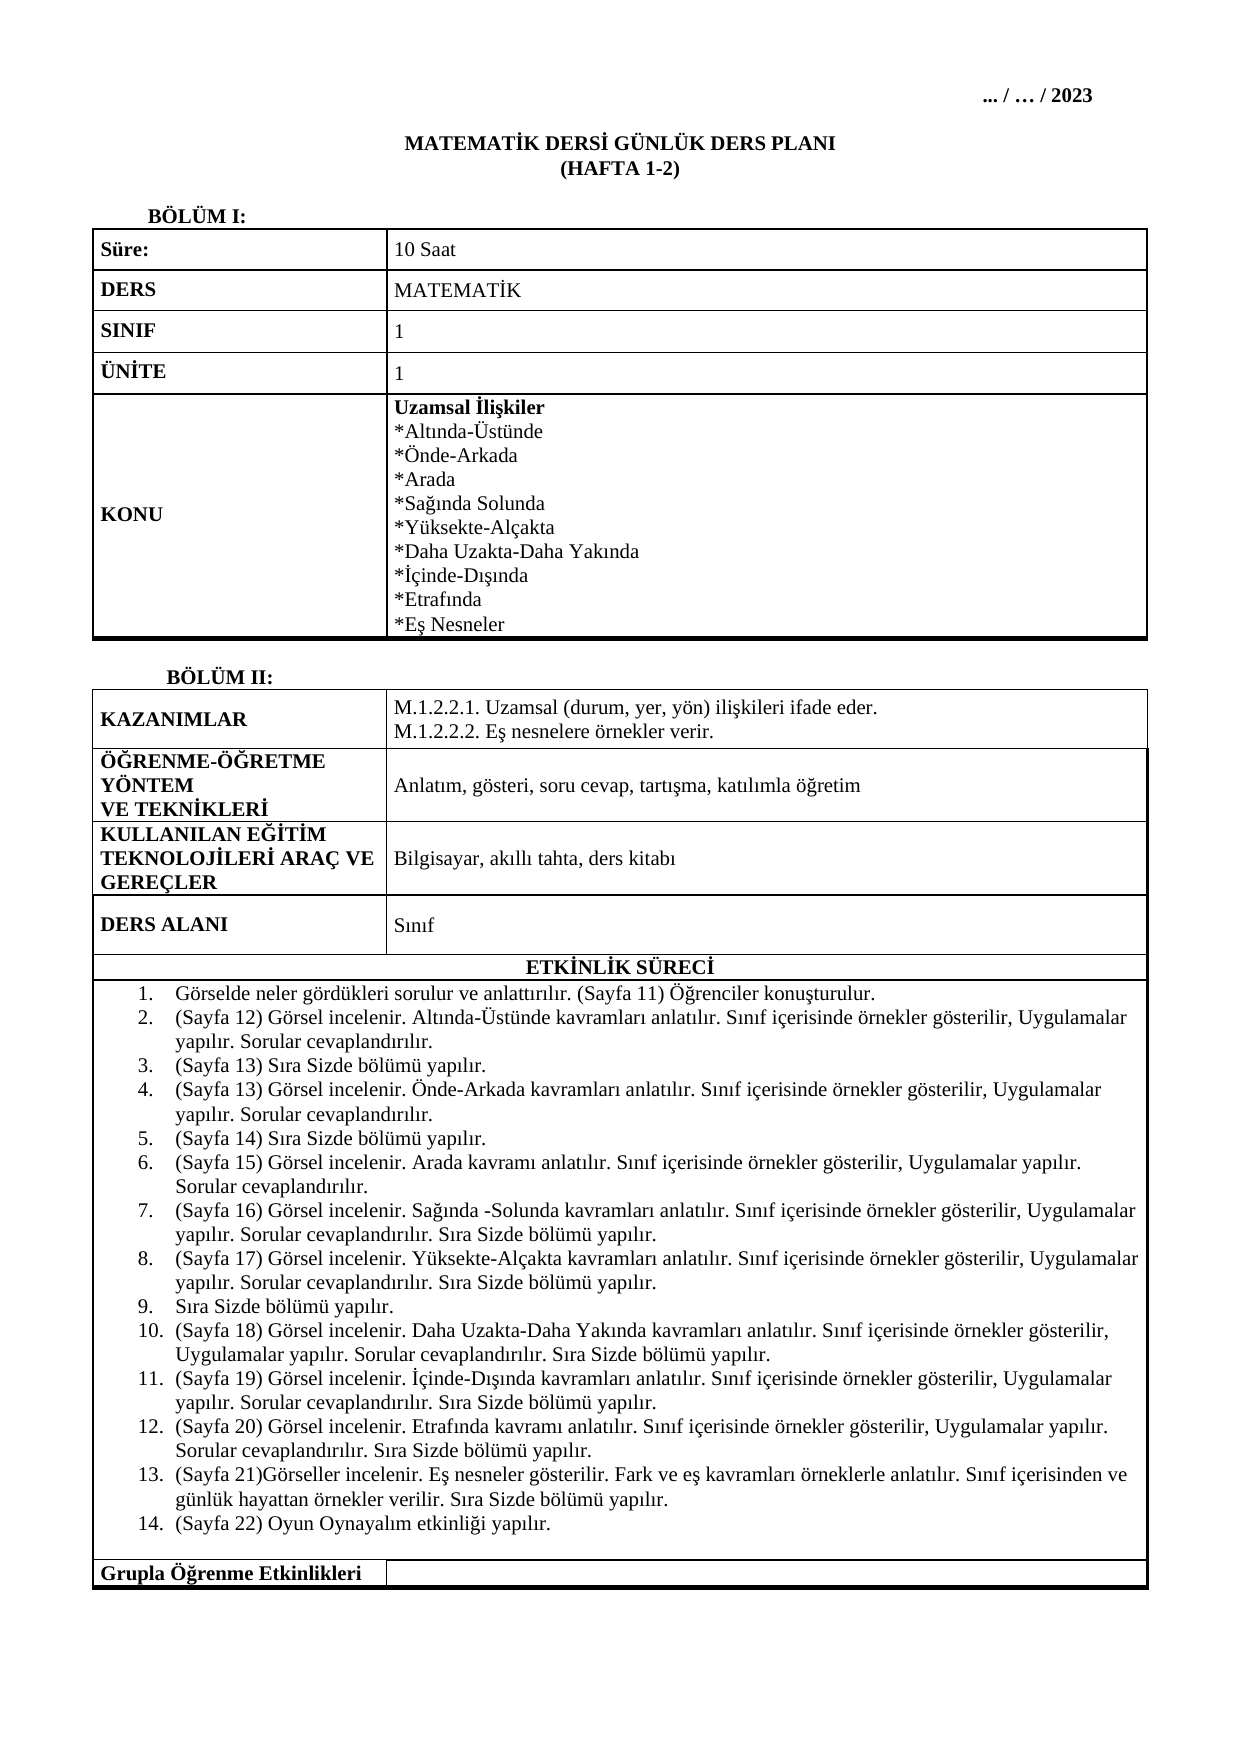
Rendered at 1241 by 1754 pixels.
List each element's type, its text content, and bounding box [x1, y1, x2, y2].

table_cell DERS ALANI [94, 896, 386, 953]
text BÖLÜM I: [148, 203, 1093, 228]
table_cell ÜNİTE [94, 353, 386, 393]
table_header M.1.2.2.1. Uzamsal (durum, yer, yön) ilişkileri ifade eder. M.1.2.2.2. Eş nesnelere örnekler verir. [387, 690, 1147, 747]
table_cell DERS [94, 271, 386, 310]
text MATEMATİK DERSİ GÜNLÜK DERS PLANI [148, 131, 1093, 155]
table_cell KONU [94, 395, 386, 636]
table_cell Anlatım, gösteri, soru cevap, tartışma, katılımla öğretim [387, 749, 1146, 821]
text ... / … / 2023 [148, 83, 1093, 107]
table_cell ÖĞRENME-ÖĞRETME YÖNTEM VE TEKNİKLERİ [93, 749, 386, 821]
table_header KAZANIMLAR [93, 690, 386, 747]
table_cell Bilgisayar, akıllı tahta, ders kitabı [387, 822, 1146, 894]
table_cell SINIF [94, 311, 386, 352]
table_cell 1 [388, 311, 1146, 352]
text BÖLÜM II: [148, 665, 1093, 689]
table_cell Görselde neler gördükleri sorulur ve anlattırılır. (Sayfa 11) Öğrenciler konuşturulur. (Sayfa 12) Görsel incelenir. Altında-Üstünde kavramları anlatılır. Sınıf içerisinde örnekler gösterilir, Uygulamalar yapılır. Sorular cevaplandırılır. (Sayfa 13) Sıra Sizde bölümü yapılır. (Sayfa 13) Görsel incelenir. Önde-Arkada kavramları anlatılır. Sınıf içerisinde örnekler gösterilir, Uygulamalar yapılır. Sorular cevaplandırılır. (Sayfa 14) Sıra Sizde bölümü yapılır. (Sayfa 15) Görsel incelenir. Arada kavramı anlatılır. Sınıf içerisinde örnekler gösterilir, Uygulamalar yapılır. Sorular cevaplandırılır. (Sayfa 16) Görsel incelenir. Sağında -Solunda kavramları anlatılır. Sınıf içerisinde örnekler gösterilir, Uygulamalar yapılır. Sorular cevaplandırılır. Sıra Sizde bölümü yapılır. (Sayfa 17) Görsel incelenir. Yüksekte-Alçakta kavramları anlatılır. Sınıf içerisinde örnekler gösterilir, Uygulamalar yapılır. Sorular cevaplandırılır. Sıra Sizde bölümü yapılır. Sıra Sizde bölümü yapılır. (Sayfa 18) Görsel incelenir. Daha Uzakta-Daha Yakında kavramları anlatılır. Sınıf içerisinde örnekler gösterilir, Uygulamalar yapılır. Sorular cevaplandırılır. Sıra Sizde bölümü yapılır. (Sayfa 19) Görsel incelenir. İçinde-Dışında kavramları anlatılır. Sınıf içerisinde örnekler gösterilir, Uygulamalar yapılır. Sorular cevaplandırılır. Sıra Sizde bölümü yapılır. (Sayfa 20) Görsel incelenir. Etrafında kavramı anlatılır. Sınıf içerisinde örnekler gösterilir, Uygulamalar yapılır. Sorular cevaplandırılır. Sıra Sizde bölümü yapılır. (Sayfa 21)Görseller incelenir. Eş nesneler gösterilir. Fark ve eş kavramları örneklerle anlatılır. Sınıf içerisinden ve günlük hayattan örnekler verilir. Sıra Sizde bölümü yapılır. (Sayfa 22) Oyun Oynayalım etkinliği yapılır. [94, 981, 1146, 1559]
table_cell [387, 1561, 1146, 1585]
table_cell Sınıf [387, 896, 1146, 953]
table_cell Uzamsal İlişkiler *Altında-Üstünde *Önde-Arkada *Arada *Sağında Solunda *Yüksekte-Alçakta *Daha Uzakta-Daha Yakında *İçinde-Dışında *Etrafında *Eş Nesneler [388, 395, 1146, 636]
table_header Süre: [94, 230, 386, 269]
table_cell KULLANILAN EĞİTİM TEKNOLOJİLERİ ARAÇ VE GEREÇLER [93, 822, 386, 894]
table_cell ETKİNLİK SÜRECİ [94, 955, 1146, 979]
text (HAFTA 1-2) [148, 155, 1093, 179]
table_header 10 Saat [388, 230, 1146, 269]
table_cell MATEMATİK [388, 271, 1146, 310]
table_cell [94, 1560, 386, 1585]
table_cell 1 [388, 353, 1146, 393]
